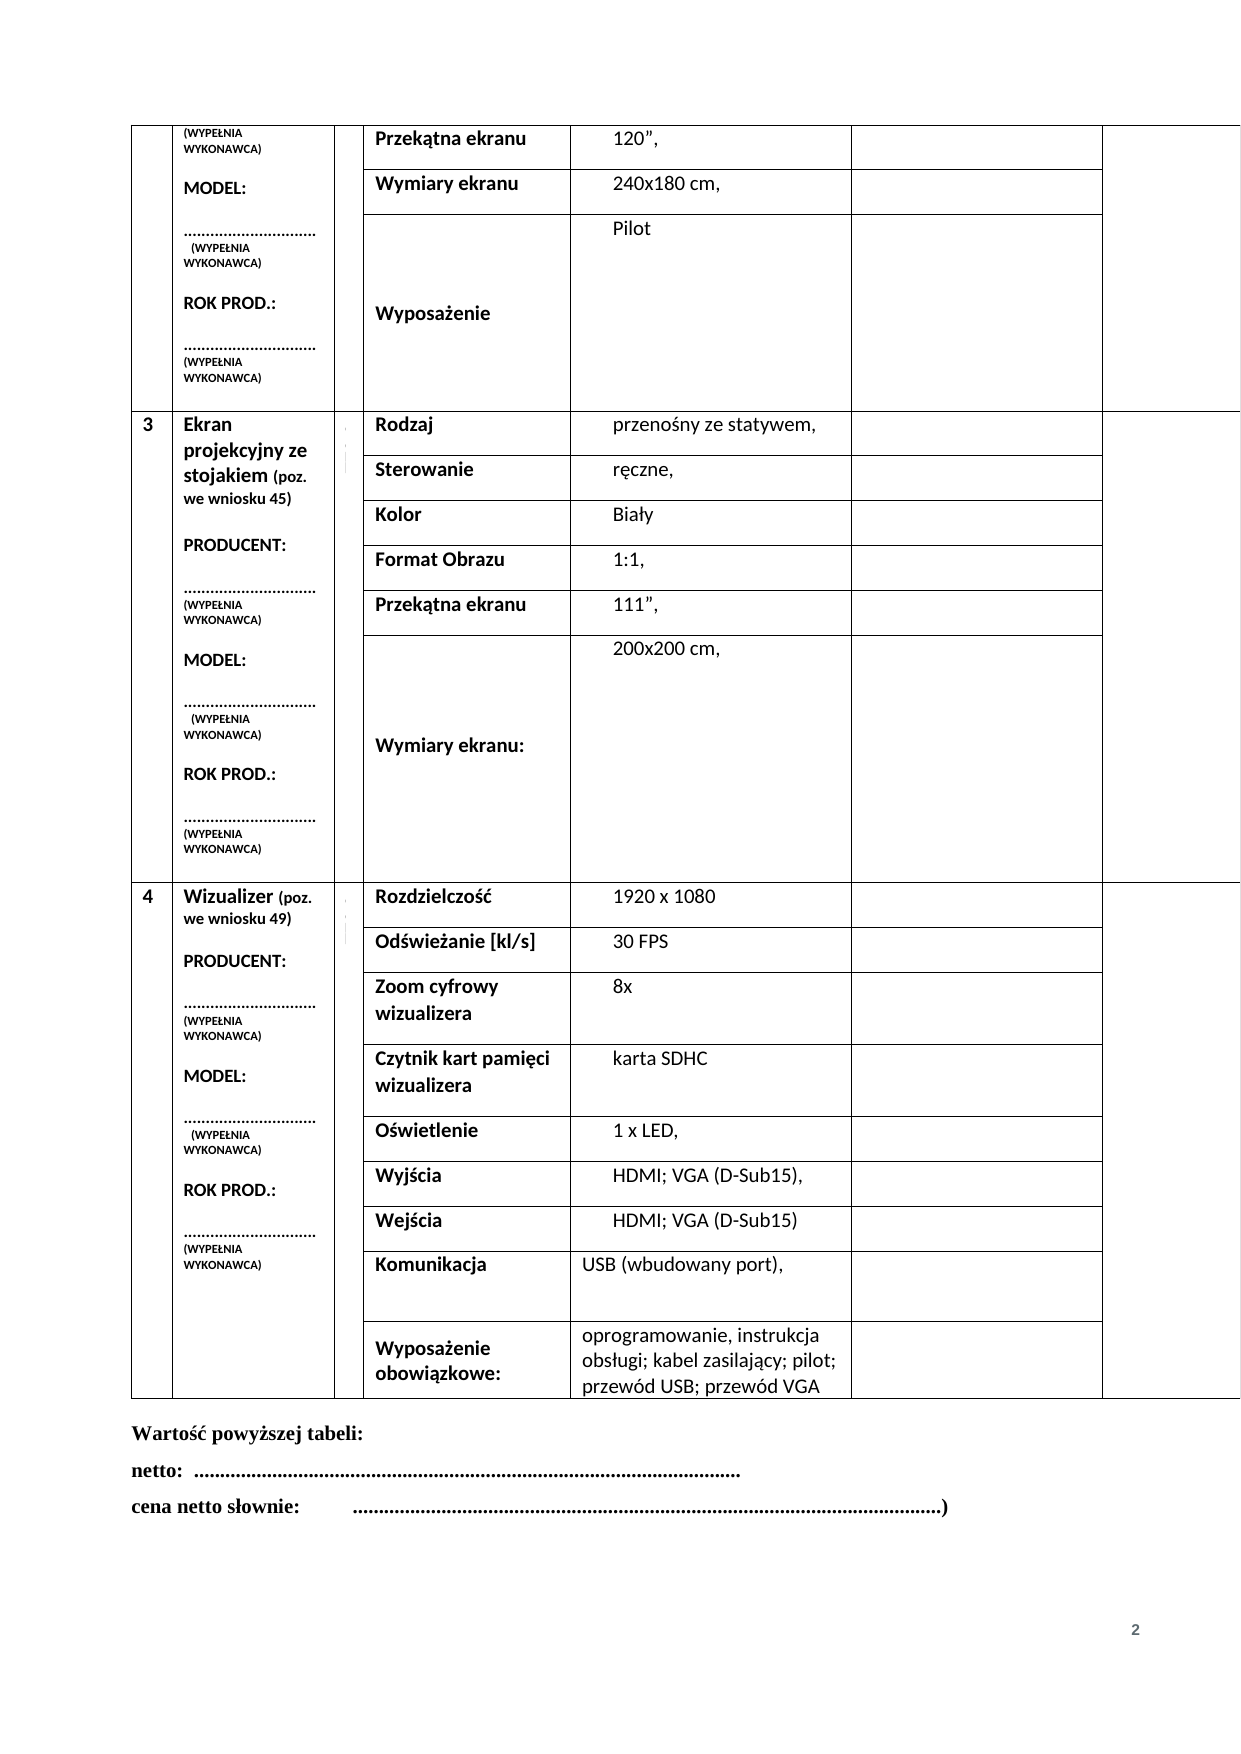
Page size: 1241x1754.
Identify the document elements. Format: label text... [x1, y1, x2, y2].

table_cell Czytnik kart pamięci wizualizera [364, 1045, 570, 1116]
table_cell 1 x LED, [571, 1117, 851, 1161]
table_cell Zoom cyfrowy wizualizera [364, 973, 570, 1044]
table_cell [852, 928, 1102, 972]
table_cell [852, 1322, 1102, 1398]
table_cell Rozdzielczość [364, 883, 570, 927]
table_cell [852, 1045, 1102, 1116]
table_cell Oświetlenie [364, 1117, 570, 1161]
table_cell [852, 501, 1102, 545]
text netto: ......................................................................................................... [131, 1457, 1140, 1482]
table_cell Wyjścia [364, 1162, 570, 1206]
table_cell Biały [571, 501, 851, 545]
table_cell karta SDHC [571, 1045, 851, 1116]
table_cell [852, 636, 1102, 882]
table_cell [852, 412, 1102, 455]
table_cell 8x [571, 973, 851, 1044]
table_cell Odświeżanie [kl/s] [364, 928, 570, 972]
table_cell 4 [132, 883, 172, 1398]
table_cell Wymiary ekranu: [364, 636, 570, 882]
table_cell [852, 1207, 1102, 1251]
table_cell HDMI; VGA (D-Sub15) [571, 1207, 851, 1251]
table_cell HDMI; VGA (D-Sub15), [571, 1162, 851, 1206]
table_cell 120”, [571, 126, 851, 169]
table_cell Kolor [364, 501, 570, 545]
table_cell Przekątna ekranu [364, 591, 570, 634]
table_cell Ekran projekcyjny ze stojakiem (poz. we wniosku 45) PRODUCENT: .............................. (WYPEŁNIA WYKONAWCA) MODEL: .............................. (WYPEŁNIA WYKONAWCA) ROK PROD.: .............................. (WYPEŁNIA WYKONAWCA) [173, 412, 334, 882]
table_cell [1103, 412, 1240, 882]
table_cell [852, 126, 1102, 169]
table_cell 200x200 cm, [571, 636, 851, 882]
table_cell przenośny ze statywem, [571, 412, 851, 455]
table_cell 240x180 cm, [571, 170, 851, 214]
table_cell ręczne, [571, 456, 851, 500]
table_cell [852, 883, 1102, 927]
table_cell oprogramowanie, instrukcja obsługi; kabel zasilający; pilot; przewód USB; przewód VGA [571, 1322, 851, 1398]
table_cell USB (wbudowany port), [571, 1252, 851, 1321]
table_cell [852, 591, 1102, 634]
table_cell Wymiary ekranu [364, 170, 570, 214]
table_cell [852, 973, 1102, 1044]
table_cell Pilot [571, 215, 851, 411]
table_cell 2 SZT. [335, 412, 363, 882]
table_cell Wejścia [364, 1207, 570, 1251]
table_cell [1103, 883, 1240, 1398]
table_cell 111”, [571, 591, 851, 634]
table_cell [852, 456, 1102, 500]
table_cell [852, 1117, 1102, 1161]
table_cell [852, 215, 1102, 411]
table_cell 1:1, [571, 546, 851, 590]
table_cell Sterowanie [364, 456, 570, 500]
text Wartość powyższej tabeli: [131, 1421, 1140, 1445]
table_cell [852, 1162, 1102, 1206]
table_cell Wyposażenie [364, 215, 570, 411]
table_cell 30 FPS [571, 928, 851, 972]
table_cell Wyposażenie obowiązkowe: [364, 1322, 570, 1398]
table_cell [852, 170, 1102, 214]
table_cell [852, 546, 1102, 590]
table_cell [852, 1252, 1102, 1321]
table_cell Wizualizer (poz. we wniosku 49) PRODUCENT: .............................. (WYPEŁNIA WYKONAWCA) MODEL: .............................. (WYPEŁNIA WYKONAWCA) ROK PROD.: .............................. (WYPEŁNIA WYKONAWCA) [173, 883, 334, 1398]
table_cell 3 [132, 412, 172, 882]
table_cell 2 SZT. [335, 883, 363, 1398]
table_cell Rodzaj [364, 412, 570, 455]
table_cell Przekątna ekranu [364, 126, 570, 169]
table_cell Komunikacja [364, 1252, 570, 1321]
table_cell Format Obrazu [364, 546, 570, 590]
text cena netto słownie: .................................................................................................................) [131, 1494, 1140, 1518]
table_cell 1920 x 1080 [571, 883, 851, 927]
